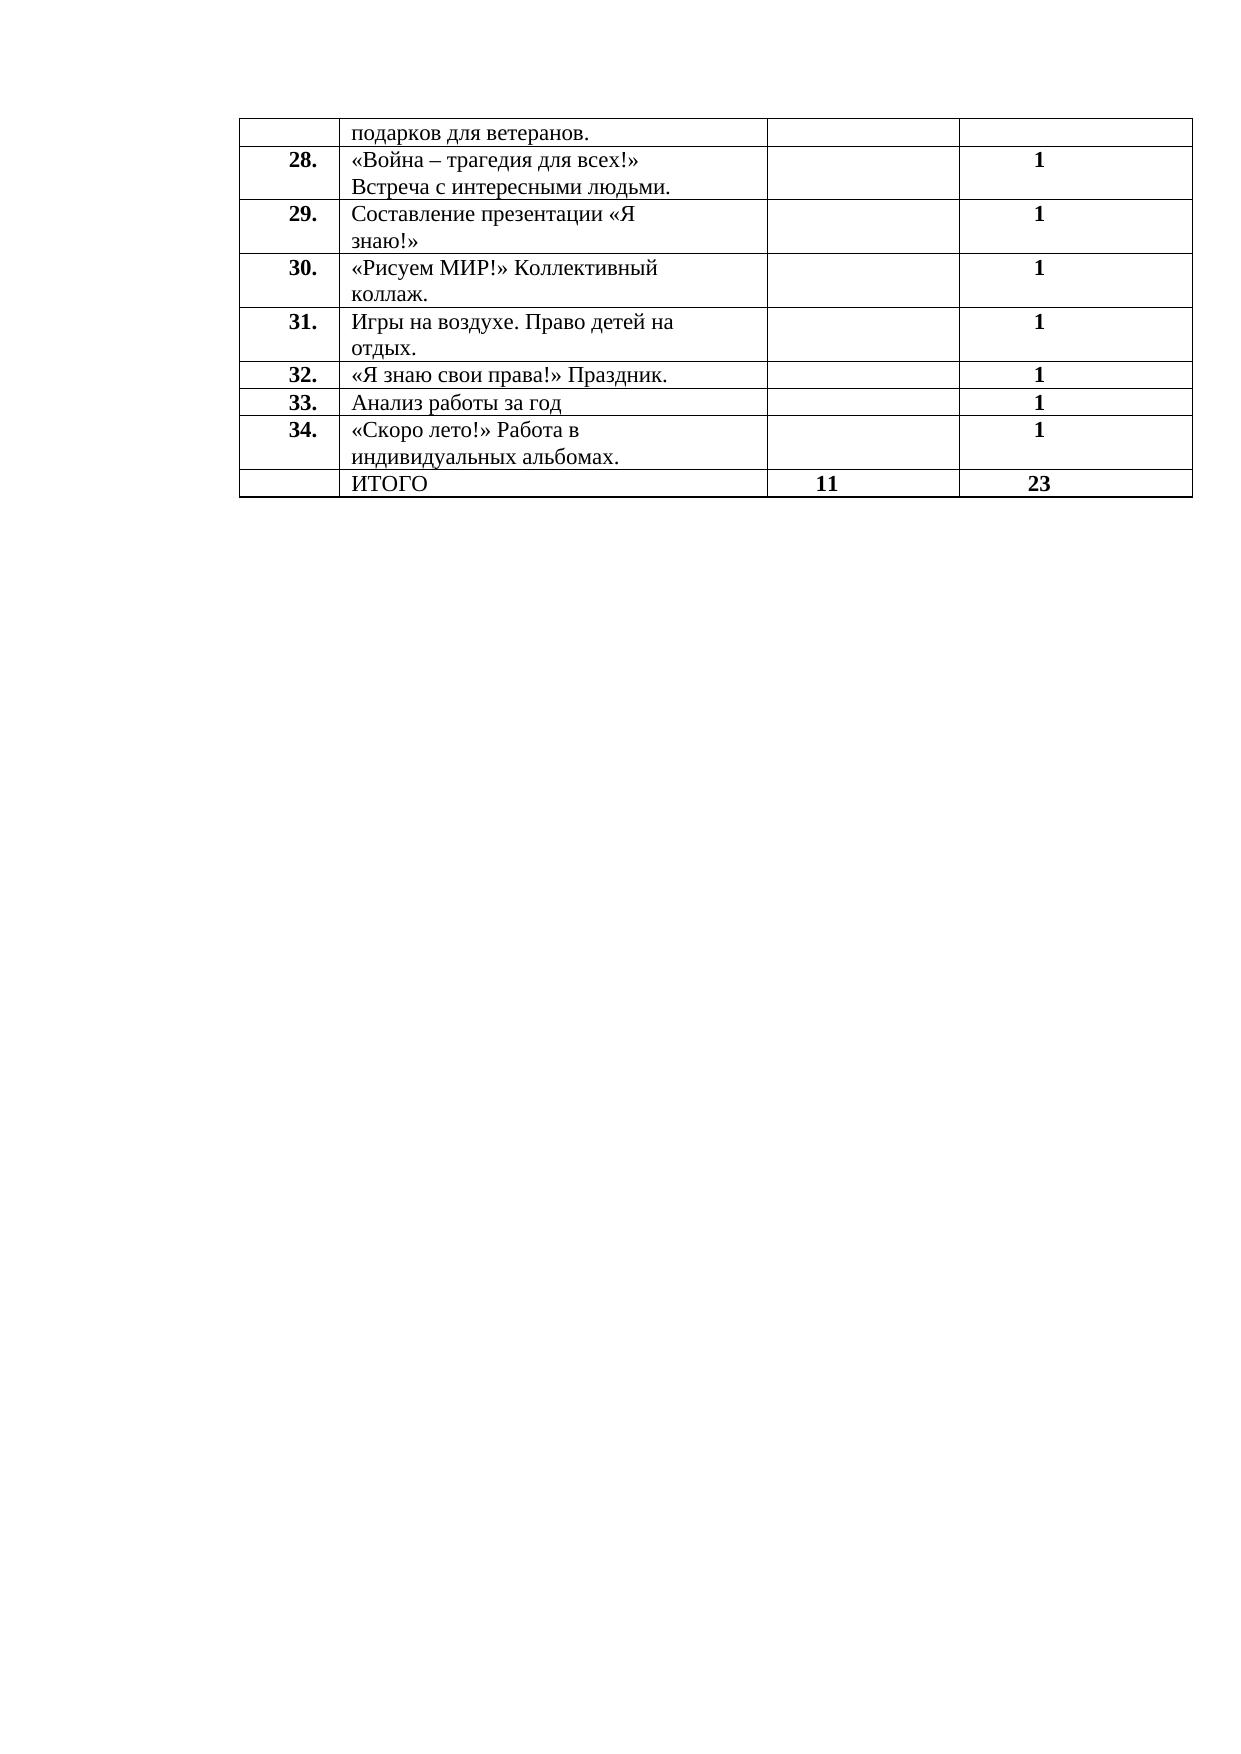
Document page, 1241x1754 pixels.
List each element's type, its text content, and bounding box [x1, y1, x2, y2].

table_cell [240, 119, 339, 146]
table_cell 1 [960, 254, 1192, 307]
table_cell [240, 254, 339, 307]
table_cell [768, 200, 959, 253]
table_cell 1 [960, 416, 1192, 469]
table_cell «Скоро лето!» Работа в индивидуальных альбомах. [340, 416, 767, 469]
table_cell «Я знаю свои права!» Праздник. [340, 362, 767, 388]
table_cell Составление презентации «Я знаю!» [340, 200, 767, 253]
table_cell Игры на воздухе. Право детей на отдых. [340, 308, 767, 361]
table_cell 1 [960, 308, 1192, 361]
table_cell 11 [768, 470, 959, 496]
table_cell 1 [960, 389, 1192, 415]
table_cell [240, 362, 339, 388]
table_cell [768, 119, 959, 146]
table_cell [768, 416, 959, 469]
table_cell «Война – трагедия для всех!» Встреча с интересными людьми. [340, 147, 767, 199]
table_cell [240, 147, 339, 199]
table_cell [240, 470, 339, 496]
table_cell ИТОГО [340, 470, 767, 496]
table_cell 1 [960, 362, 1192, 388]
table_cell 1 [960, 119, 1192, 146]
table_cell «Рисуем МИР!» Коллективный коллаж. [340, 254, 767, 307]
table_cell [768, 389, 959, 415]
table_cell 1 [960, 200, 1192, 253]
table_cell [240, 200, 339, 253]
table_cell 1 [960, 147, 1192, 199]
table_cell [768, 362, 959, 388]
table_cell 23 [960, 470, 1192, 496]
table_cell [240, 416, 339, 469]
table_cell [768, 254, 959, 307]
table_cell Анализ работы за год [340, 389, 767, 415]
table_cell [340, 119, 767, 146]
table_cell [768, 147, 959, 199]
table_cell [240, 389, 339, 415]
table_cell [768, 308, 959, 361]
table_cell [240, 308, 339, 361]
